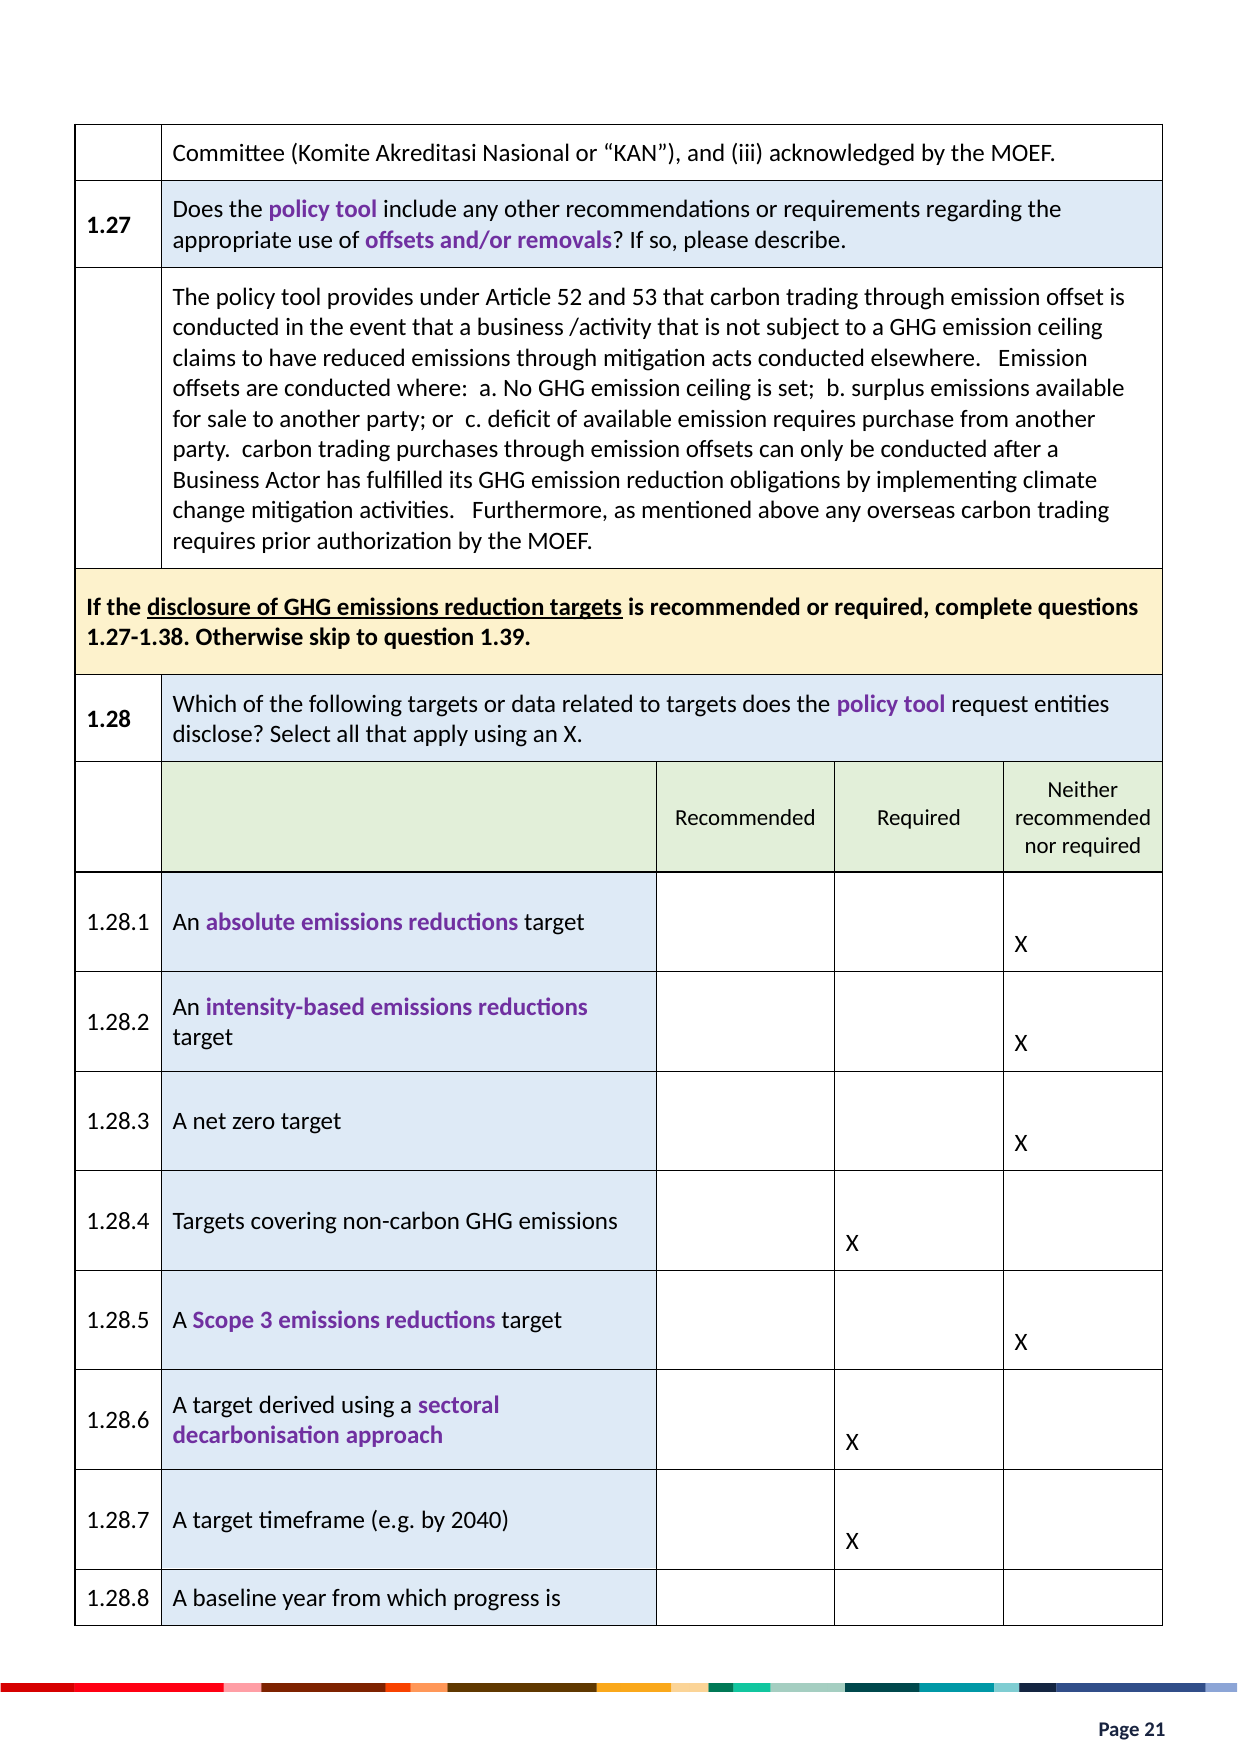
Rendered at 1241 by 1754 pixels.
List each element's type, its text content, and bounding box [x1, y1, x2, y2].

table_cell [835, 1271, 1003, 1369]
table_cell 1.28.3 [76, 1072, 161, 1170]
table_cell The policy tool provides under Article 52 and 53 that carbon trading through emission offset is conducted in the event that a business /activity that is not subject to a GHG emission ceiling claims to have reduced emissions through mitigation acts conducted elsewhere. Emission offsets are conducted where: a. No GHG emission ceiling is set; b. surplus emissions available for sale to another party; or c. deficit of available emission requires purchase from another party. carbon trading purchases through emission offsets can only be conducted after a Business Actor has fulfilled its GHG emission reduction obligations by implementing climate change mitigation activities. Furthermore, as mentioned above any overseas carbon trading requires prior authorization by the MOEF. [162, 268, 1162, 568]
table_cell [76, 125, 161, 180]
table_cell X [835, 1171, 1003, 1270]
table_cell [657, 972, 834, 1071]
table_cell [657, 1072, 834, 1170]
table_cell [1004, 1370, 1162, 1469]
table_cell An intensity-based emissions reductions target [162, 972, 656, 1071]
table_cell Neither recommended nor required [1004, 762, 1162, 871]
table_cell X [835, 1470, 1003, 1568]
table_cell [162, 762, 656, 871]
table_cell A target timeframe (e.g. by 2040) [162, 1470, 656, 1568]
table_cell A target derived using a sectoral decarbonisation approach [162, 1370, 656, 1469]
table_cell 1.28.5 [76, 1271, 161, 1369]
table_cell 1.28.8 [76, 1570, 161, 1625]
table_cell [657, 1171, 834, 1270]
table_cell Recommended [657, 762, 834, 871]
table_cell [657, 1470, 834, 1568]
table_cell [1004, 1470, 1162, 1568]
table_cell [162, 125, 1162, 180]
table_cell 1.28 [76, 675, 161, 761]
table_cell X [1004, 972, 1162, 1071]
picture [0, 1683, 1236, 1692]
table_cell [657, 1370, 834, 1469]
table_cell 1.28.4 [76, 1171, 161, 1270]
table_cell X [1004, 1271, 1162, 1369]
table_cell [835, 873, 1003, 971]
table_cell [1004, 1570, 1162, 1625]
table_cell [835, 972, 1003, 1071]
table_cell 1.28.2 [76, 972, 161, 1071]
table_cell [657, 1271, 834, 1369]
table_cell A net zero target [162, 1072, 656, 1170]
table_cell Targets covering non-carbon GHG emissions [162, 1171, 656, 1270]
table_cell 1.28.6 [76, 1370, 161, 1469]
table_cell X [835, 1370, 1003, 1469]
table_cell 1.28.1 [76, 873, 161, 971]
table_cell Which of the following targets or data related to targets does the policy tool request entities disclose? Select all that apply using an X. [162, 675, 1162, 761]
table_cell 1.27 [76, 181, 161, 267]
table_cell [1004, 1171, 1162, 1270]
table_cell [657, 873, 834, 971]
table_cell [76, 268, 161, 568]
table_cell [657, 1570, 834, 1625]
table_cell X [1004, 1072, 1162, 1170]
table_cell [76, 762, 161, 871]
table_cell If the disclosure of GHG emissions reduction targets is recommended or required, complete questions 1.27-1.38. Otherwise skip to question 1.39. [76, 569, 1162, 674]
table_cell Required [835, 762, 1003, 871]
table_cell A Scope 3 emissions reductions target [162, 1271, 656, 1369]
table_cell Does the policy tool include any other recommendations or requirements regarding the appropriate use of offsets and/or removals? If so, please describe. [162, 181, 1162, 267]
table_cell An absolute emissions reductions target [162, 873, 656, 971]
table_cell X [835, 1570, 1003, 1625]
table_cell [835, 1072, 1003, 1170]
table_cell 1.28.7 [76, 1470, 161, 1568]
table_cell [162, 1570, 656, 1625]
table_cell X [1004, 873, 1162, 971]
